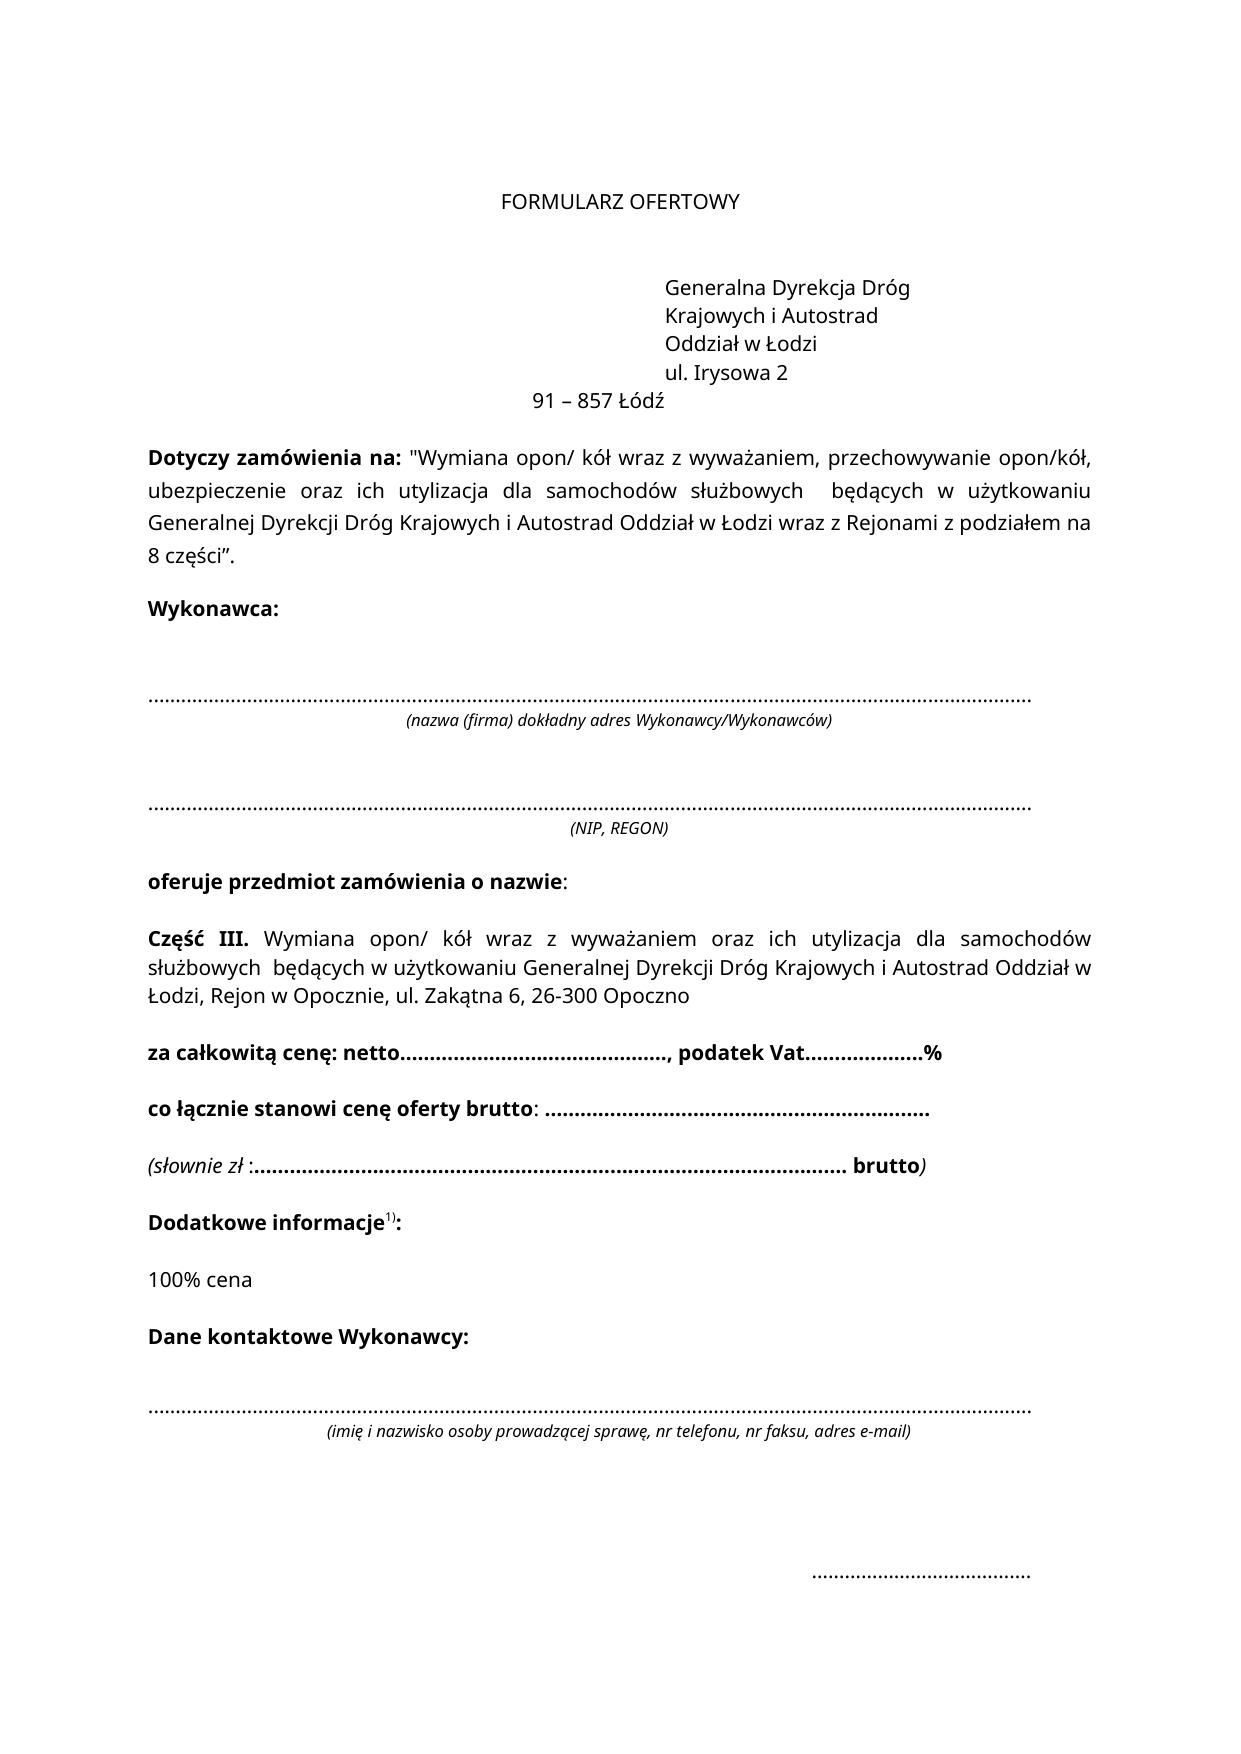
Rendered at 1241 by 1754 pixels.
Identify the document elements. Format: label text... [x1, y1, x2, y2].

text (imię i nazwisko osoby prowadzącej sprawę, nr telefonu, nr faksu, adres e-mail) [148, 1420, 1093, 1442]
text (NIP, REGON) [148, 816, 1093, 839]
text .……………………………………………………………………………………………………………………………………………. [148, 680, 1093, 708]
text .……………………………………………………………………………………………………………………………………………. [148, 1391, 1093, 1420]
text Generalna Dyrekcja Dróg Krajowych i Autostrad [664, 273, 1093, 329]
text .……………………………………………………………………………………………………………………………………………. [148, 788, 1093, 816]
text ul. Irysowa 2 [616, 358, 1093, 386]
text Część III. Wymiana opon/ kół wraz z wyważaniem oraz ich utylizacja dla samochodów służbowych będących w użytkowaniu Generalnej Dyrekcji Dróg Krajowych i Autostrad Oddział w Łodzi, Rejon w Opocznie, ul. Zakątna 6, 26-300 Opoczno [148, 924, 1093, 1009]
text 100% cena [148, 1265, 1093, 1293]
text (słownie zł :………………………………………………………………………………………. brutto) [148, 1151, 1093, 1180]
text …………………………………. [738, 1556, 1093, 1585]
text Dodatkowe informacje1): [148, 1208, 1093, 1237]
text co łącznie stanowi cenę oferty brutto: ……………………………………………………….. [148, 1094, 1093, 1123]
text oferuje przedmiot zamówienia o nazwie: [148, 867, 1093, 896]
text Dane kontaktowe Wykonawcy: [148, 1322, 1093, 1350]
text FORMULARZ OFERTOWY [148, 187, 1093, 216]
text (nazwa (firma) dokładny adres Wykonawcy/Wykonawców) [148, 708, 1093, 731]
text Wykonawca: [148, 594, 1093, 623]
list Dotyczy zamówienia na: "Wymiana opon/ kół wraz z wyważaniem, przechowywanie opon/kół, ubezpieczenie oraz ich utylizacja dla samochodów służbowych będących w użytkowaniu Generalnej Dyrekcji Dróg Krajowych i Autostrad Oddział w Łodzi wraz z Rejonami z podziałem na 8 części”. [148, 443, 1093, 569]
text Oddział w Łodzi [616, 329, 1093, 358]
text za całkowitą cenę: netto……………………………..………., podatek Vat………………..% [148, 1038, 1093, 1094]
text 91 – 857 Łódź [148, 386, 1093, 415]
